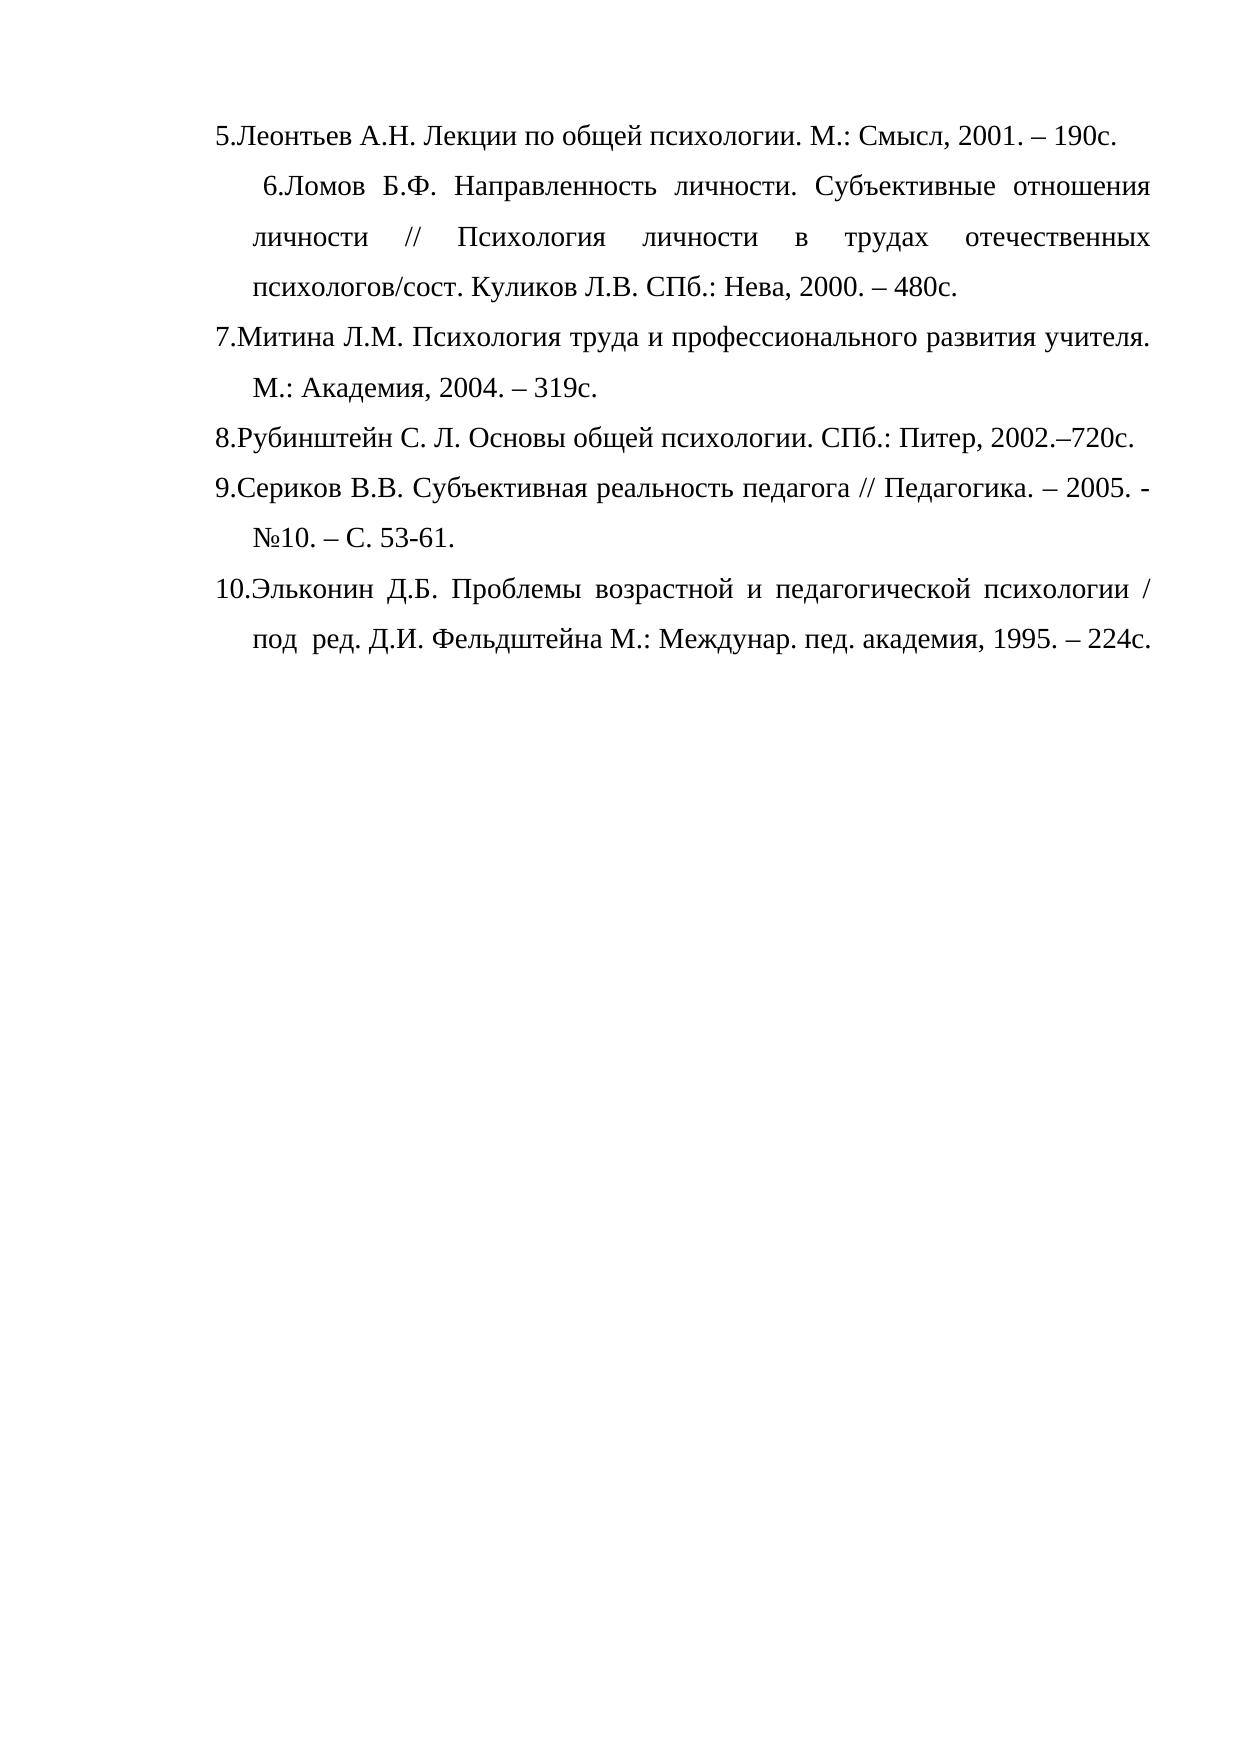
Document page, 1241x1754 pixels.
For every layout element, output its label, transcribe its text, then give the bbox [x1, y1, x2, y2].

text 9.Сериков В.В. Субъективная реальность педагога // Педагогика. – 2005. - №10. – С. 53-61. [215, 470, 1152, 554]
text 8.Рубинштейн С. Л. Основы общей психологии. СПб.: Питер, 2002.–720с. [215, 420, 1152, 453]
text 6.Ломов Б.Ф. Направленность личности. Субъективные отношения личности // Психология личности в трудах отечественных психологов/сост. Куликов Л.В. СПб.: Нева, 2000. – 480с. [177, 168, 1152, 303]
text 5.Леонтьев А.Н. Лекции по общей психологии. М.: Смысл, 2001. – 190с. [215, 118, 1152, 152]
text 10.Эльконин Д.Б. Проблемы возрастной и педагогической психологии / под ред. Д.И. Фельдштейна М.: Междунар. пед. академия, 1995. – 224с. [215, 571, 1152, 655]
text 7.Митина Л.М. Психология труда и профессионального развития учителя. М.: Академия, 2004. – 319с. [215, 319, 1152, 403]
